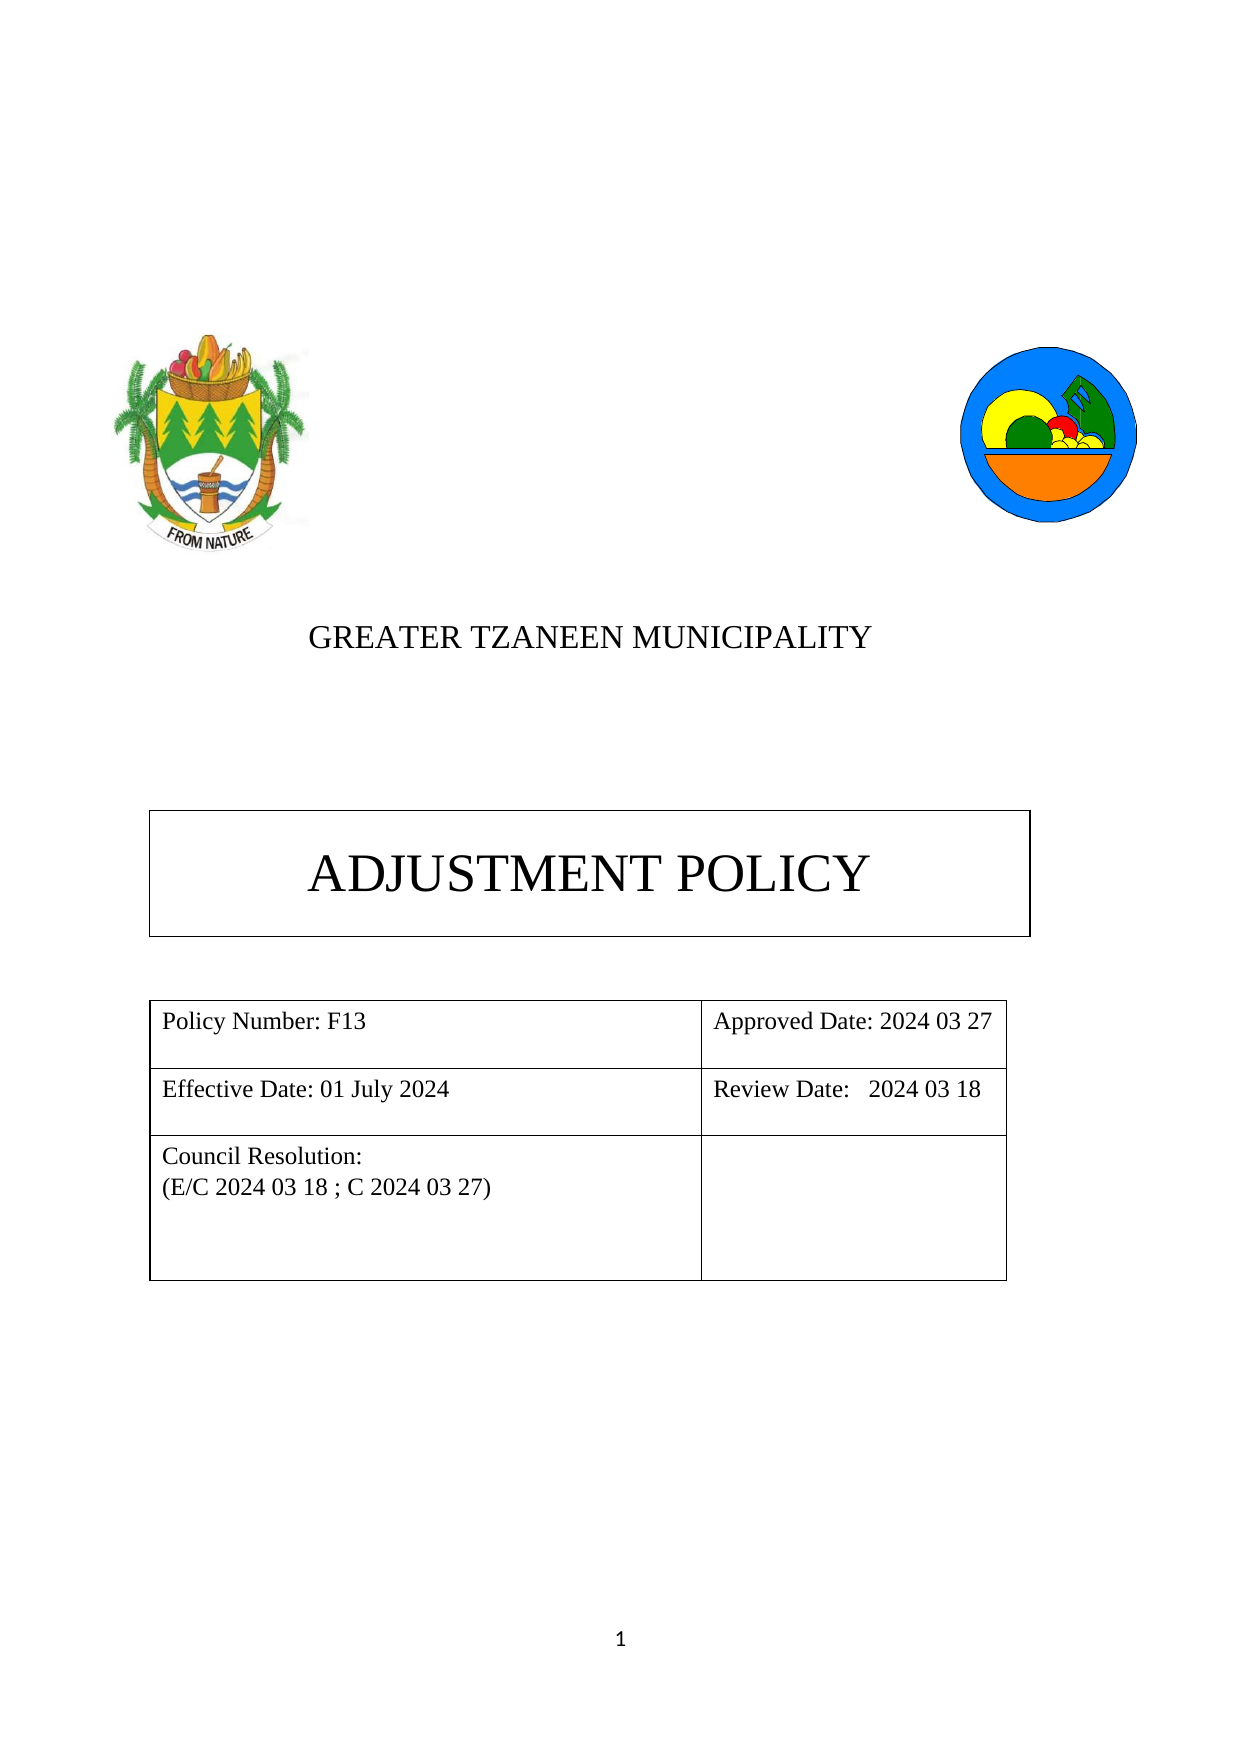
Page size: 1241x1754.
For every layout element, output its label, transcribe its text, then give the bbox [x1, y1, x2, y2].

text ADJUSTMENT POLICY [150, 840, 1029, 903]
table_header Policy Number: F13 [151, 1001, 701, 1068]
table_header Approved Date: 2024 03 27 [702, 1001, 1006, 1068]
table_cell Effective Date: 01 July 2024 [151, 1069, 701, 1135]
picture [111, 313, 310, 557]
table_cell Review Date: 2024 03 18 [702, 1069, 1006, 1135]
text GREATER TZANEEN MUNICIPALITY [196, 617, 985, 655]
table_cell [702, 1136, 1006, 1280]
table_cell Council Resolution: (E/C 2024 03 18 ; C 2024 03 27) [151, 1136, 701, 1280]
